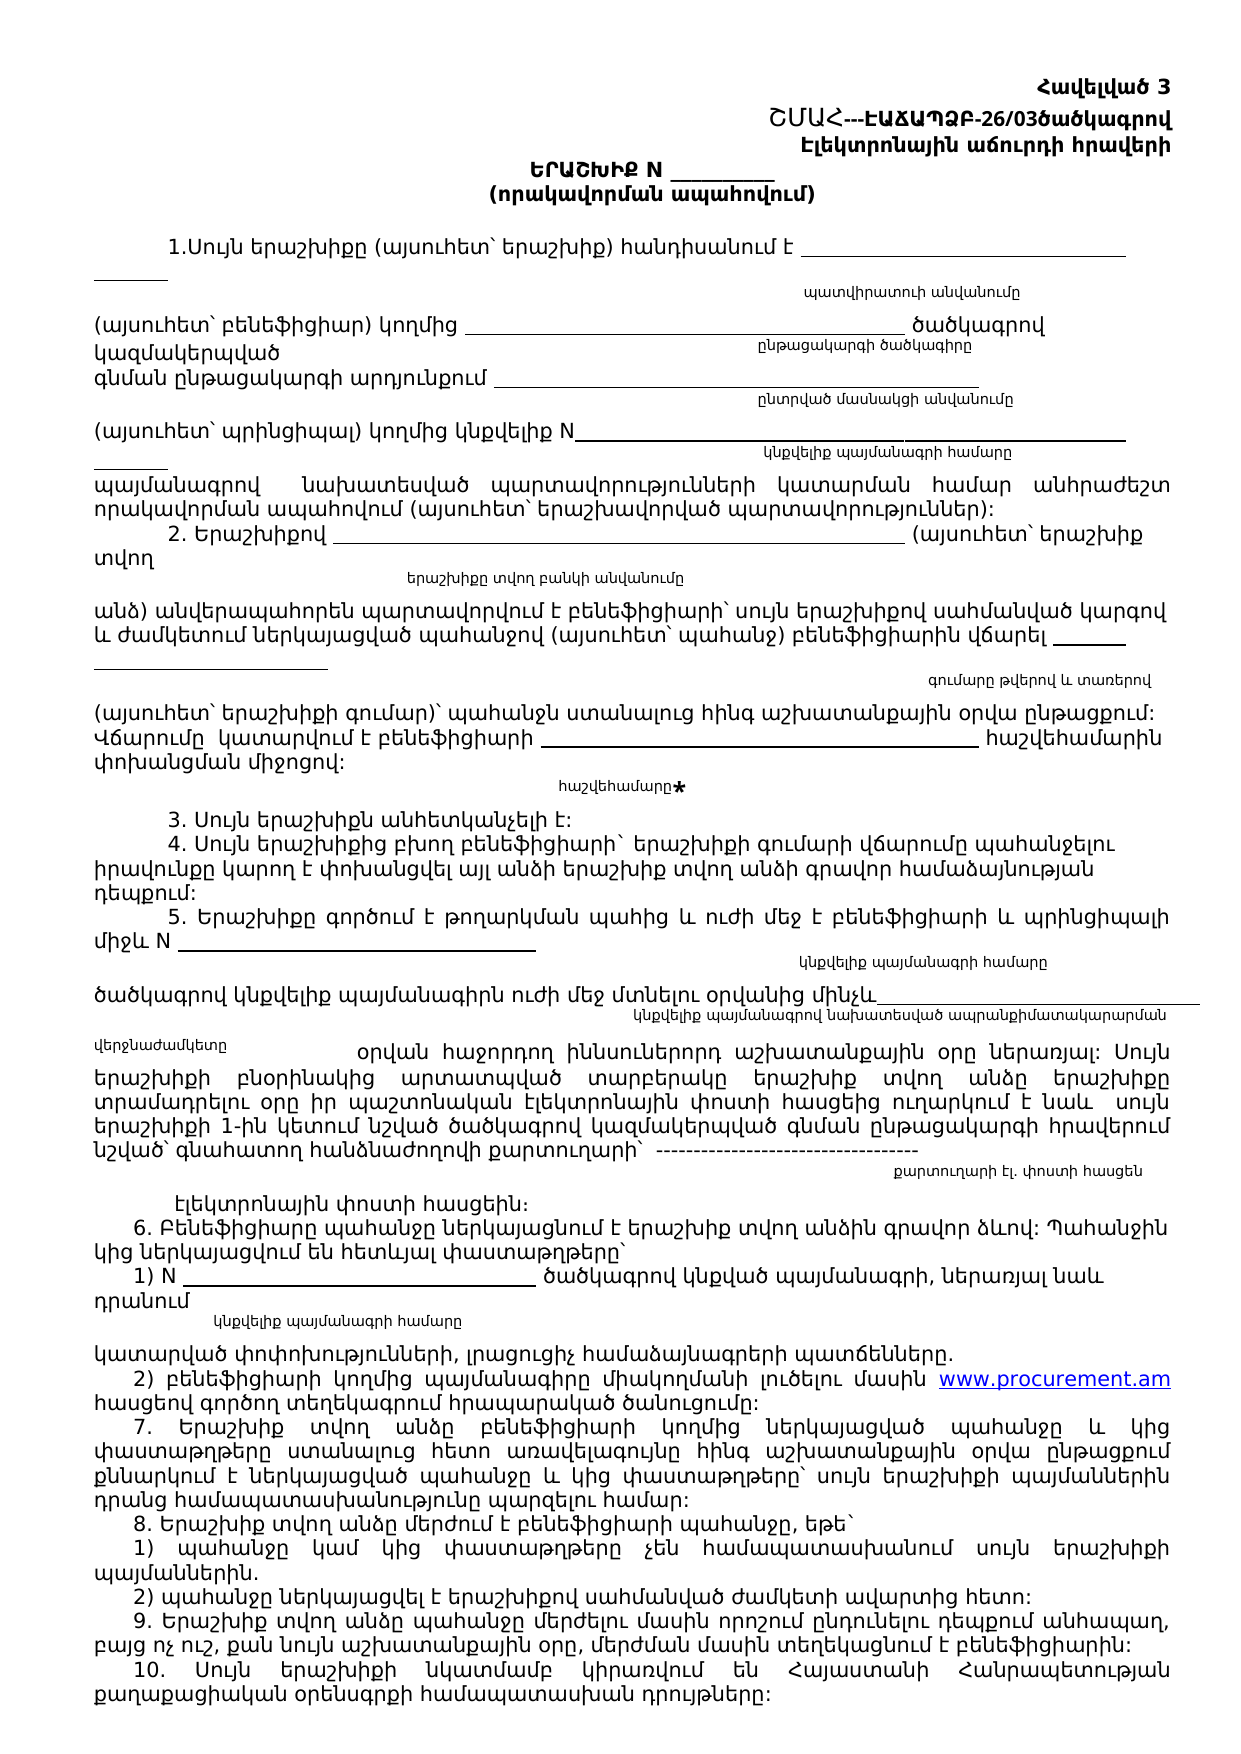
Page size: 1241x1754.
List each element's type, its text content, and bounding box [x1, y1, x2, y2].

text 5. Երաշխիքը գործում է թողարկման պահից և ուժի մեջ է բենեֆիցիարի և պրինցիպալի միջև N [94, 905, 1171, 954]
text 1) N ծածկագրով կնքված պայմանագրի, ներառյալ նաև դրանում [94, 1264, 1171, 1313]
text 7. Երաշխիք տվող անձը բենեֆիցիարի կողմից ներկայացված պահանջը և կից փաստաթղթերը ստանալուց հետո առավելագույնը հինգ աշխատանքային օրվա ընթացքում քննարկում է ներկայացված պահանջը և կից փաստաթղթերը՝ սույն երաշխիքի պայմաններին դրանց համապատասխանությունը պարզելու համար: [94, 1415, 1171, 1512]
text 1) պահանջը կամ կից փաստաթղթերը չեն համապատասխանում սույն երաշխիքի պայմաններին. [94, 1536, 1171, 1585]
text ընտրված մասնակցի անվանումը [94, 390, 1171, 419]
text 6. Բենեֆիցիարը պահանջը ներկայացնում է երաշխիք տվող անձին գրավոր ձևով: Պահանջին կից ներկայացվում են հետևյալ փաստաթղթերը՝ [94, 1216, 1171, 1264]
text 3. Սույն երաշխիքն անհետկանչելի է: [94, 808, 1171, 832]
text կնքվելիք պայմանագրի համարը [610, 954, 1171, 983]
text կնքվելիք պայմանագրի համարը [94, 1313, 1171, 1342]
text 8. Երաշխիք տվող անձը մերժում է բենեֆիցիարի պահանջը, եթե` [94, 1512, 1171, 1536]
list կնքվելիք պայմանագրով նախատեսված ապրանքիմատակարարման վերջնաժամկետը օրվան հաջորդող իննսուներորդ աշխատանքային օրը ներառյալ: Սույն երաշխիքի բնօրինակից արտատպված տարբերակը երաշխիք տվող անձը երաշխիքը տրամադրելու օրը իր պաշտոնական էլեկտրոնային փոստի հասցեից ուղարկում է նաև սույն երաշխիքի 1-ին կետում նշված ծածկագրով կազմակերպված գնման ընթացակարգի հրավերում նշված՝ գնահատող հանձնաժողովի քարտուղարի՝ ----------------------------------- [94, 1007, 1171, 1163]
text պատվիրատուի անվանումը [684, 283, 1171, 313]
text (որակավորման ապահովում) [94, 182, 1171, 206]
text (այսուհետ՝ երաշխիքի գումար)՝ պահանջն ստանալուց հինգ աշխատանքային օրվա ընթացքում: Վճարումը կատարվում է բենեֆիցիարի հաշվեհամարին փոխանցման միջոցով: [94, 701, 1171, 774]
text 2) բենեֆիցիարի կողմից պայմանագիրը միակողմանի լուծելու մասին www.procurement.am հասցեով գործող տեղեկագրում հրապարակած ծանուցումը: [94, 1367, 1171, 1415]
text հաշվեհամարը* [167, 774, 1171, 808]
text 2. Երաշխիքով (այսուհետ՝ երաշխիք տվող [94, 522, 1171, 570]
list քարտուղարի էլ. փոստի հասցեն [94, 1163, 1171, 1192]
text պայմանագրով նախատեսված պարտավորությունների կատարման համար անհրաժեշտ որակավորման ապահովում (այսուհետ՝ երաշխավորված պարտավորություններ): [94, 473, 1171, 522]
text երաշխիքը տվող բանկի անվանումը [94, 570, 1171, 599]
text (այսուհետ՝ բենեֆիցիար) կողմից ծածկագրով կազմակերպված ընթացակարգի ծածկագիրը [94, 313, 1171, 366]
text էլեկտրոնային փոստի հասցեին։ [94, 1192, 1171, 1216]
text 2) պահանջը ներկայացվել է երաշխիքով սահմանված ժամկետի ավարտից հետո: [94, 1585, 1171, 1609]
text ՇՄԱՀ---ԷԱՃԱՊՁԲ-26/03ծածկագրով [94, 99, 1171, 133]
text ԵՐԱՇԽԻՔ N __________ [94, 158, 1171, 182]
text գնման ընթացակարգի արդյունքում [94, 366, 1171, 390]
text անձ) անվերապահորեն պարտավորվում է բենեֆիցիարի՝ սույն երաշխիքով սահմանված կարգով և ժամկետում ներկայացված պահանջով (այսուհետ՝ պահանջ) բենեֆիցիարին վճարել [94, 599, 1171, 672]
text 1.Սույն երաշխիքը (այսուհետ՝ երաշխիք) հանդիսանում է [94, 235, 1171, 283]
text 10. Սույն երաշխիքի նկատմամբ կիրառվում են Հայաստանի Հանրապետության քաղաքացիական օրենսգրքի համապատասխան դրույթները: [94, 1658, 1171, 1706]
text 4. Սույն երաշխիքից բխող բենեֆիցիարի` երաշխիքի գումարի վճարումը պահանջելու իրավունքը կարող է փոխանցվել այլ անձի երաշխիք տվող անձի գրավոր համաձայնության դեպքում: [94, 832, 1171, 905]
text (այսուհետ՝ պրինցիպալ) կողմից կնքվելիք N կնքվելիք պայմանագրի համարը [94, 419, 1171, 473]
text կատարված փոփոխությունների, լրացուցիչ համաձայնագրերի պատճենները. [94, 1342, 1171, 1367]
text գումարը թվերով և տառերով [831, 672, 1171, 701]
text Հավելված 3 [94, 75, 1171, 99]
list ծածկագրով կնքվելիք պայմանագիրն ուժի մեջ մտնելու օրվանից մինչև [94, 983, 1171, 1007]
text Էլեկտրոնային աճուրդի հրավերի [94, 133, 1171, 158]
text 9. Երաշխիք տվող անձը պահանջը մերժելու մասին որոշում ընդունելու դեպքում անհապաղ, բայց ոչ ուշ, քան նույն աշխատանքային օրը, մերժման մասին տեղեկացնում է բենեֆիցիարին: [94, 1609, 1171, 1658]
